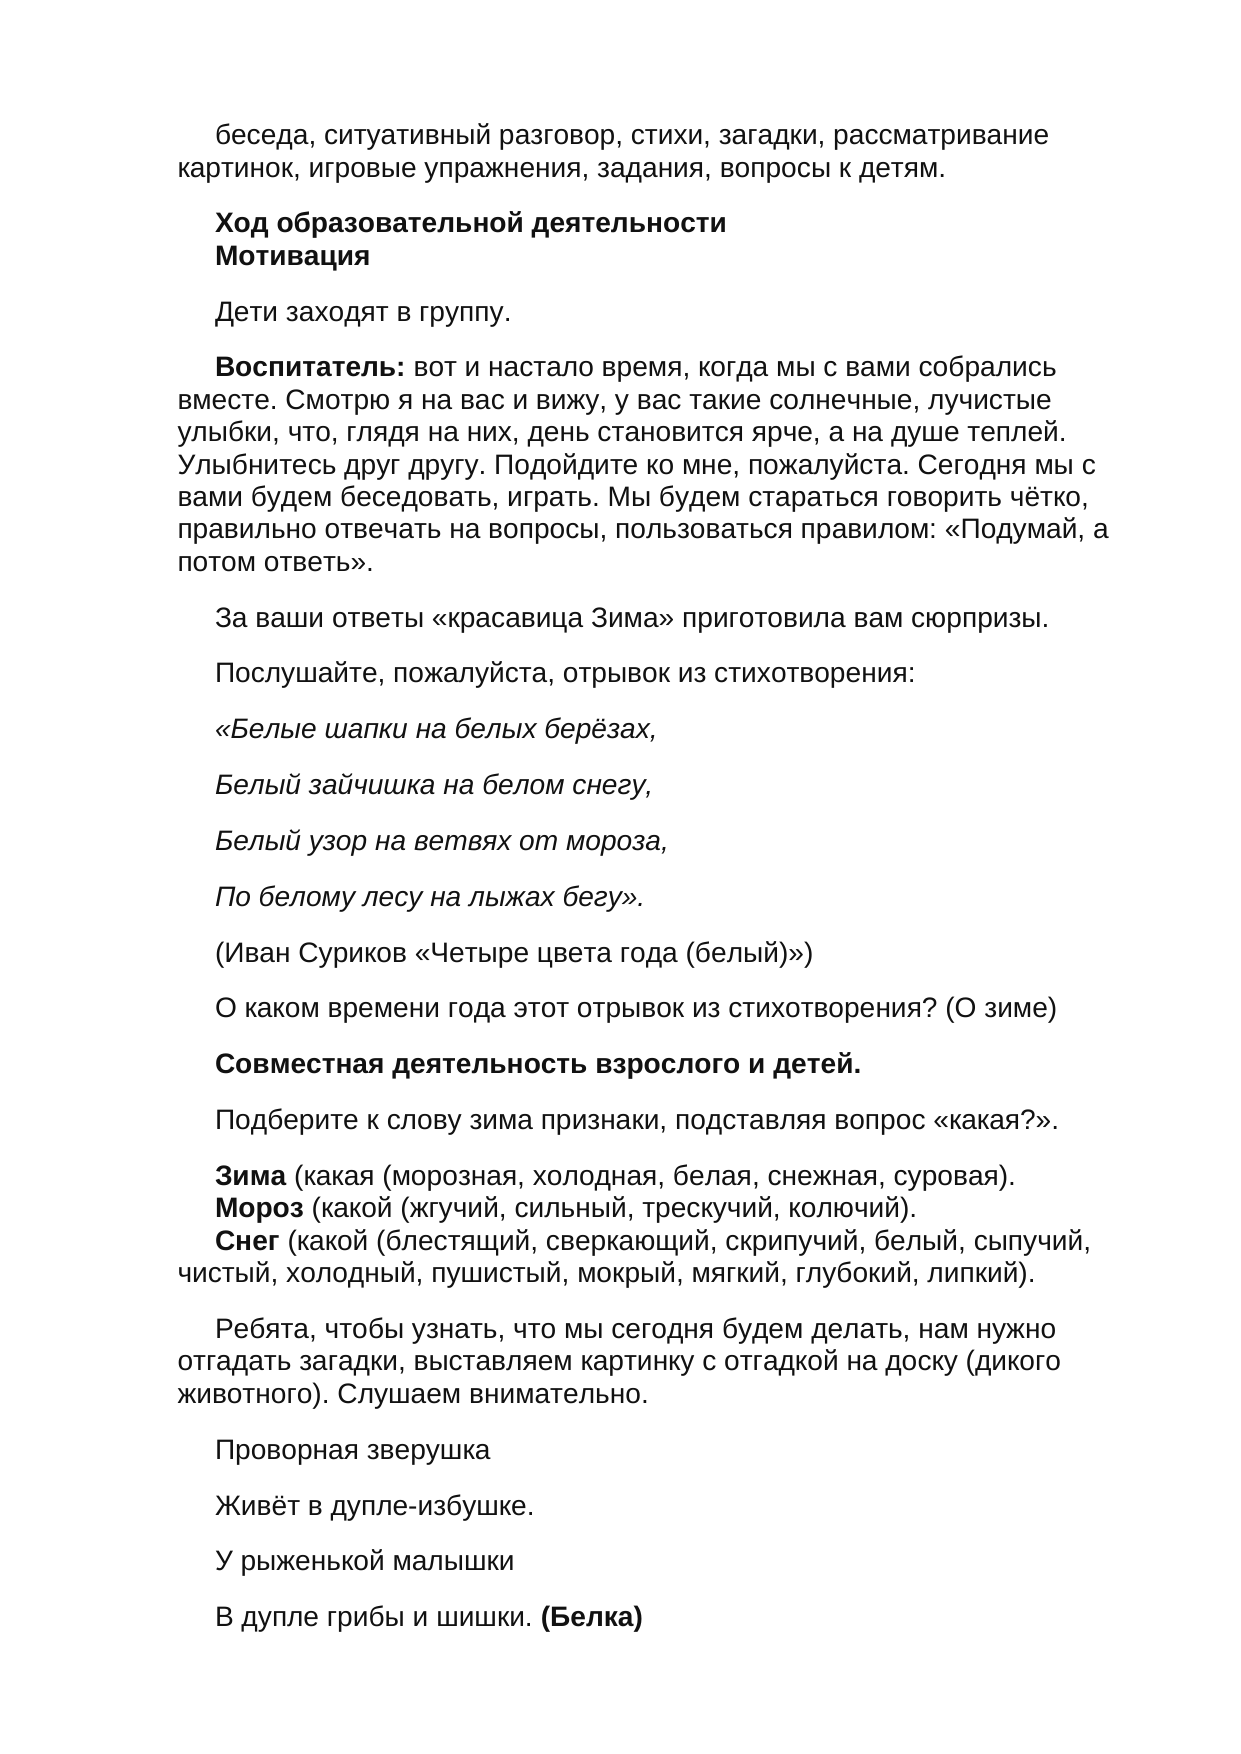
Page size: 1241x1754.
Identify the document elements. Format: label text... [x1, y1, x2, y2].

text Ребята, чтобы узнать, что мы сегодня будем делать, нам нужно отгадать загадки, выставляем картинку с отгадкой на доску (дикого животного). Слушаем внимательно. [177, 1312, 1152, 1409]
text Зима (какая (морозная, холодная, белая, снежная, суровая). [177, 1159, 1152, 1191]
text Ход образовательной деятельности [177, 206, 1152, 239]
text «Белые шапки на белых берёзах, [177, 712, 1152, 745]
text (Иван Суриков «Четыре цвета года (белый)») [177, 936, 1152, 968]
text О каком времени года этот отрывок из стихотворения? (О зиме) [177, 991, 1152, 1024]
text В дупле грибы и шишки. (Белка) [177, 1600, 1152, 1632]
text По белому лесу на лыжах бегу». [177, 880, 1152, 912]
text Совместная деятельность взрослого и детей. [177, 1047, 1152, 1080]
text Белый зайчишка на белом снегу, [177, 768, 1152, 801]
text Белый узор на ветвях от мороза, [177, 824, 1152, 856]
text Мотивация [177, 239, 1152, 271]
text Послушайте, пожалуйста, отрывок из стихотворения: [177, 656, 1152, 689]
text Живёт в дупле-избушке. [177, 1488, 1152, 1521]
text Снег (какой (блестящий, сверкающий, скрипучий, белый, сыпучий, чистый, холодный, пушистый, мокрый, мягкий, глубокий, липкий). [177, 1224, 1152, 1288]
text За ваши ответы «красавица Зима» приготовила вам сюрпризы. [177, 601, 1152, 633]
text Проворная зверушка [177, 1433, 1152, 1465]
text Воспитатель: вот и настало время, когда мы с вами собрались вместе. Смотрю я на вас и вижу, у вас такие солнечные, лучистые улыбки, что, глядя на них, день становится ярче, а на душе теплей. Улыбнитесь друг другу. Подойдите ко мне, пожалуйста. Сегодня мы с вами будем беседовать, играть. Мы будем стараться говорить чётко, правильно отвечать на вопросы, пользоваться правилом: «Подумай, а потом ответь». [177, 350, 1152, 577]
text Дети заходят в группу. [177, 294, 1152, 327]
text беседа, ситуативный разговор, стихи, загадки, рассматривание картинок, игровые упражнения, задания, вопросы к детям. [177, 118, 1152, 183]
text Мороз (какой (жгучий, сильный, трескучий, колючий). [177, 1191, 1152, 1224]
text Подберите к слову зима признаки, подставляя вопрос «какая?». [177, 1103, 1152, 1136]
text У рыженькой малышки [177, 1544, 1152, 1577]
